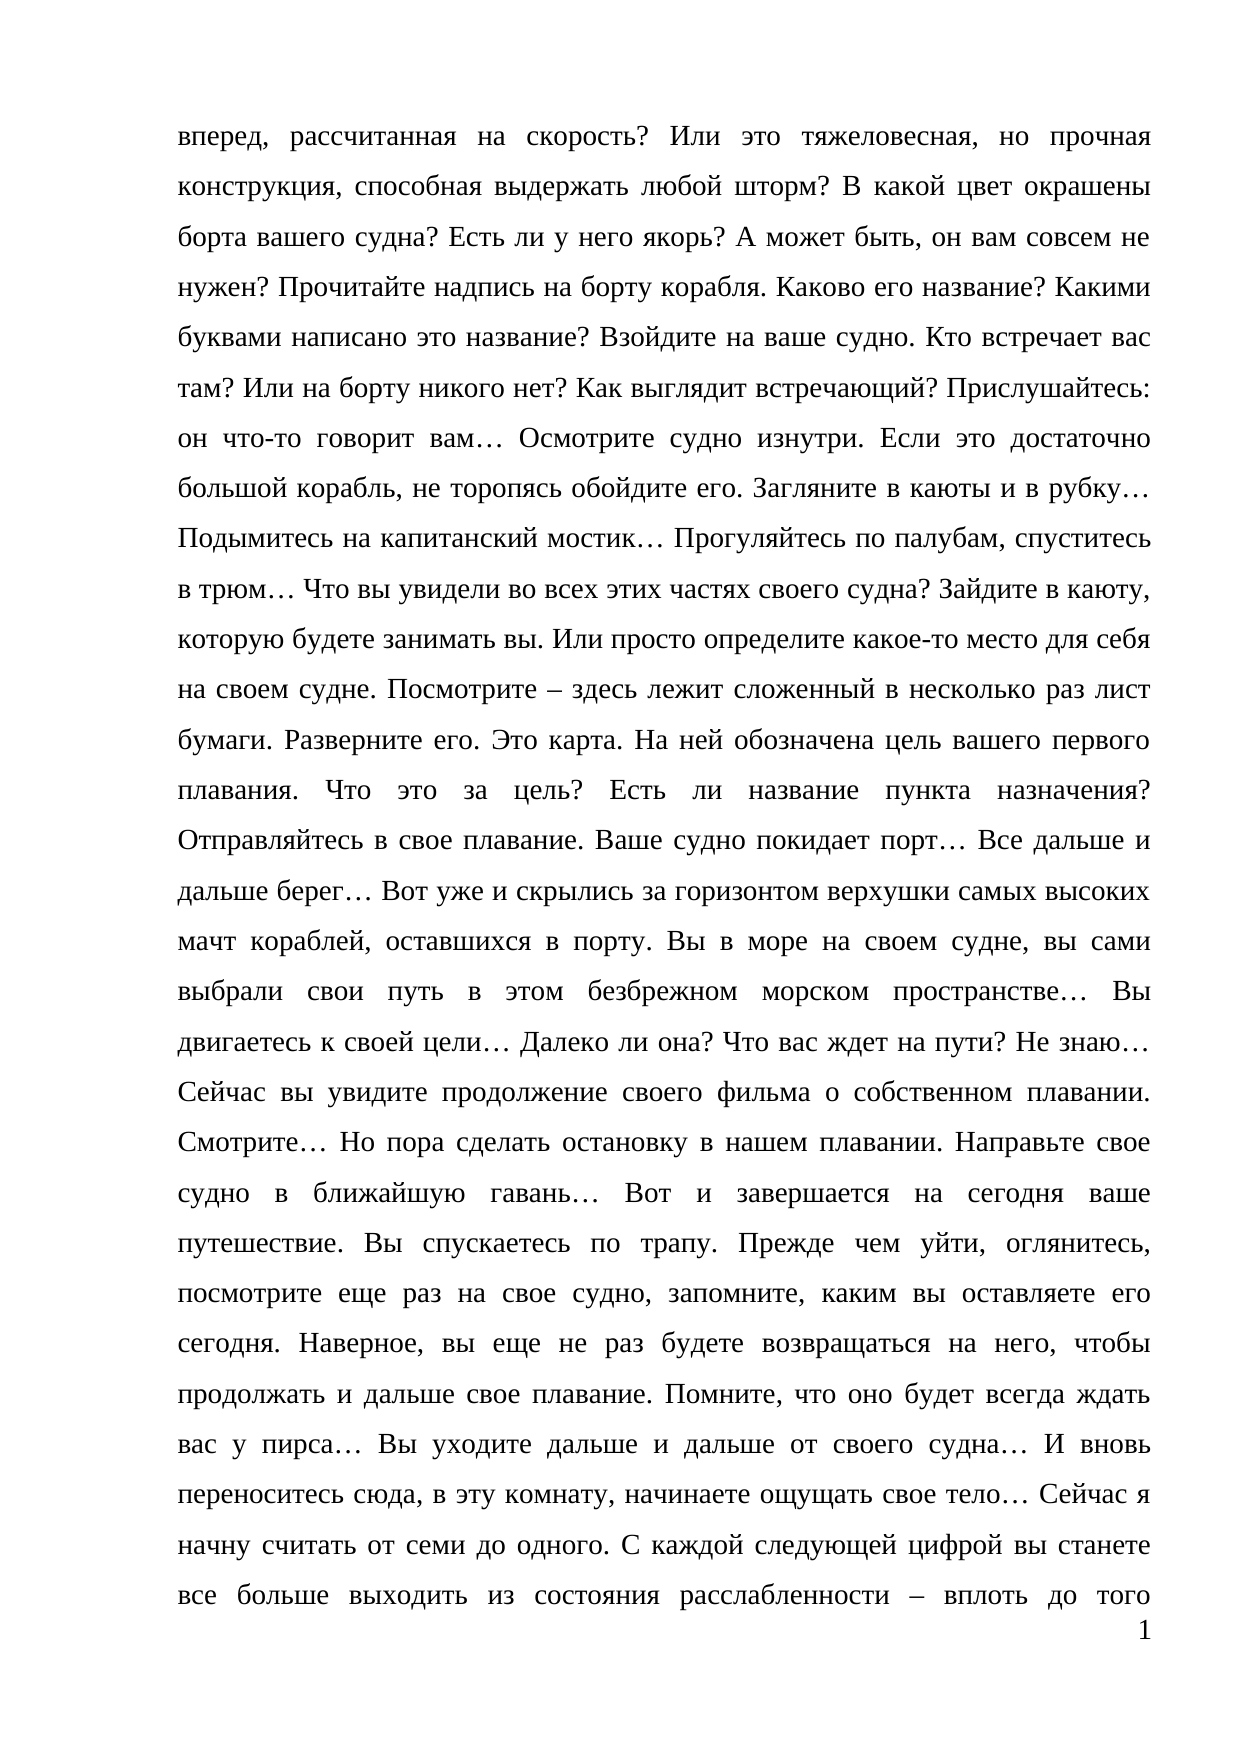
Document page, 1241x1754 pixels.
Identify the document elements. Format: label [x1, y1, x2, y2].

list [177, 118, 1152, 1611]
